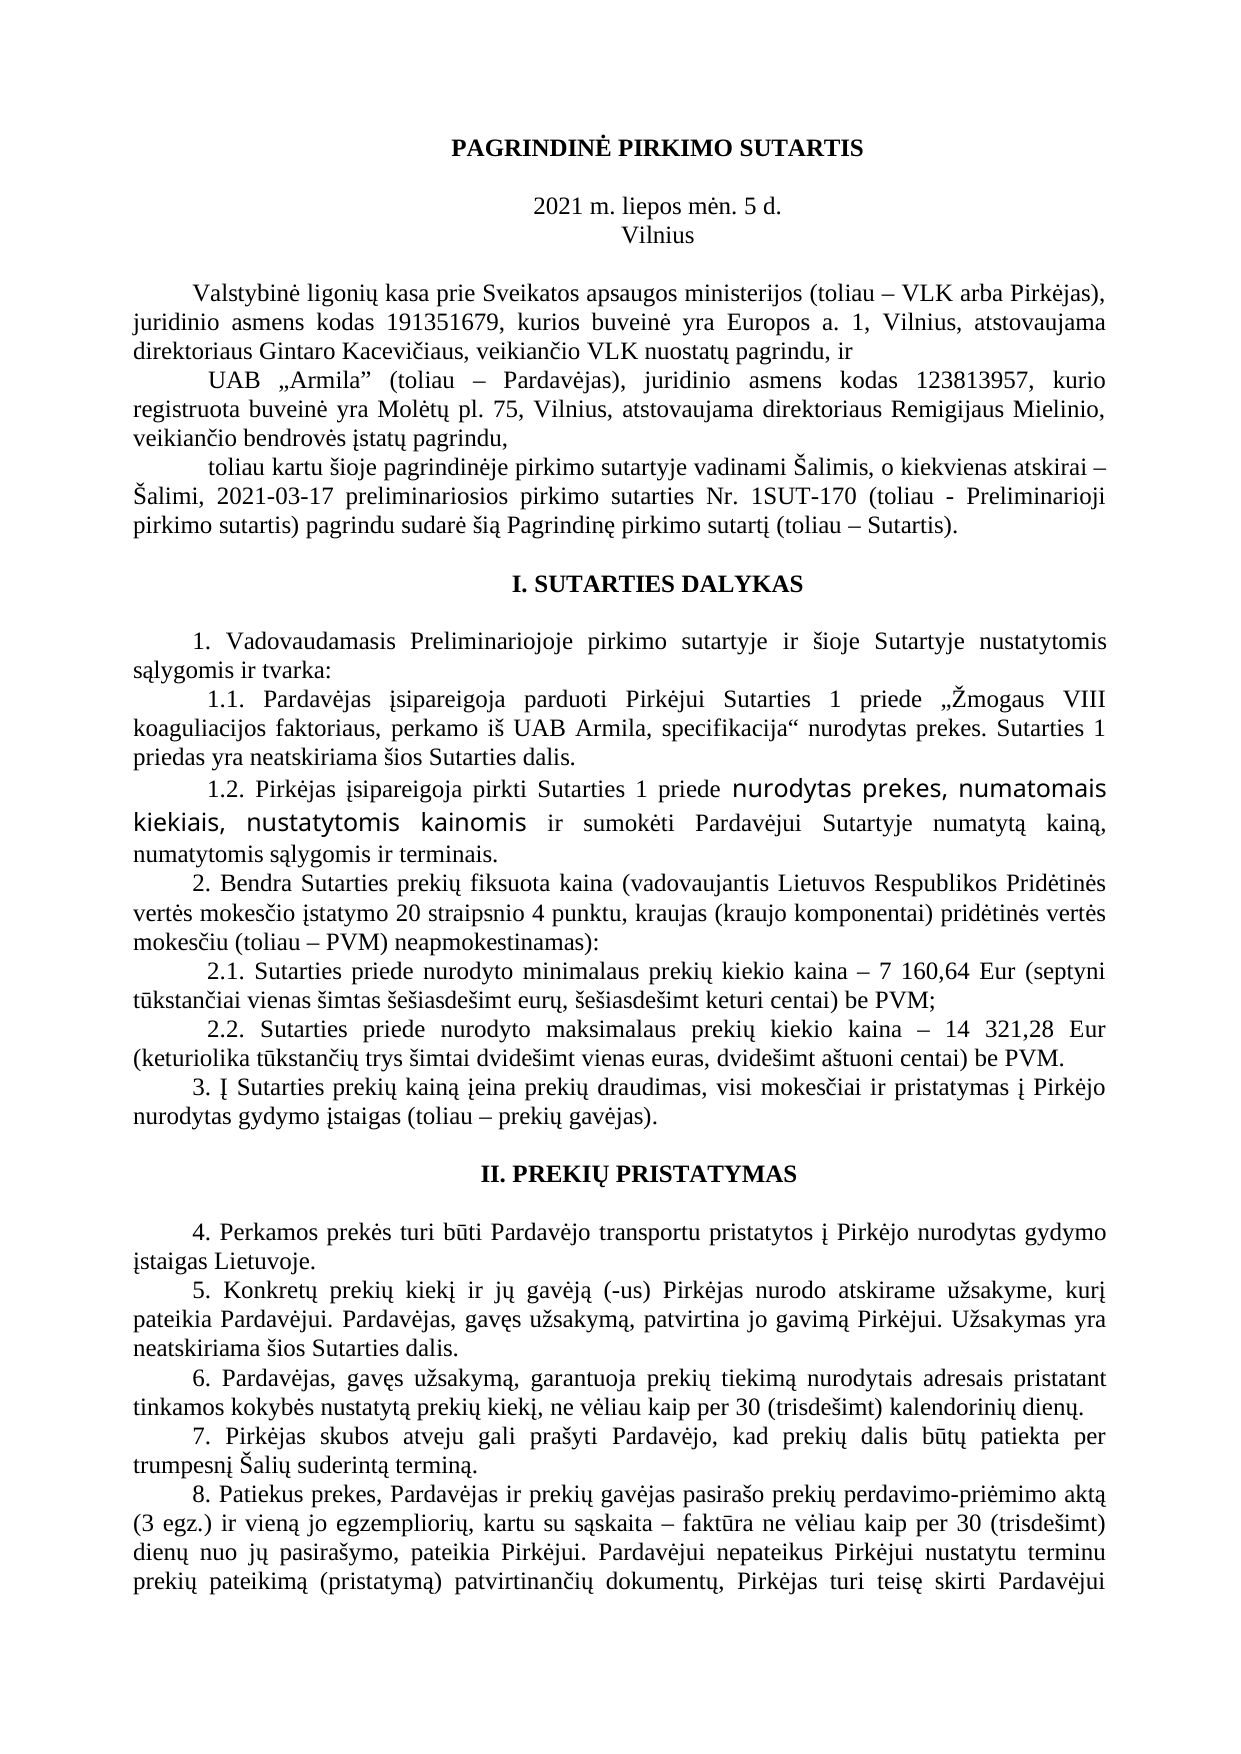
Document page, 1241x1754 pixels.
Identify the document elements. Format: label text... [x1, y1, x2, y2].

text 4. Perkamos prekės turi būti Pardavėjo transportu pristatytos į Pirkėjo nurodytas gydymo įstaigas Lietuvoje. [133, 1217, 1107, 1275]
text toliau kartu šioje pagrindinėje pirkimo sutartyje vadinami Šalimis, o kiekvienas atskirai – Šalimi, 2021-03-17 preliminariosios pirkimo sutarties Nr. 1SUT-170 (toliau - Preliminarioji pirkimo sutartis) pagrindu sudarė šią Pagrindinę pirkimo sutartį (toliau – Sutartis). [133, 452, 1107, 539]
text 1.1. Pardavėjas įsipareigoja parduoti Pirkėjui Sutarties 1 priede „Žmogaus VIII koaguliacijos faktoriaus, perkamo iš UAB Armila, specifikacija“ nurodytas prekes. Sutarties 1 priedas yra neatskiriama šios Sutarties dalis. [133, 684, 1107, 771]
text PAGRINDINĖ pirkimo sutartis [133, 132, 1107, 162]
text UAB „Armila” (toliau – Pardavėjas), juridinio asmens kodas 123813957, kurio registruota buveinė yra Molėtų pl. 75, Vilnius, atstovaujama direktoriaus Remigijaus Mielinio, veikiančio bendrovės įstatų pagrindu, [133, 365, 1107, 452]
text 2.2. Sutarties priede nurodyto maksimalaus prekių kiekio kaina – 14 321,28 Eur (keturiolika tūkstančių trys šimtai dvidešimt vienas euras, dvidešimt aštuoni centai) be PVM. [133, 1014, 1107, 1072]
text 1. Vadovaudamasis Preliminariojoje pirkimo sutartyje ir šioje Sutartyje nustatytomis sąlygomis ir tvarka: [133, 626, 1107, 684]
text 3. Į Sutarties prekių kainą įeina prekių draudimas, visi mokesčiai ir pristatymas į Pirkėjo nurodytas gydymo įstaigas (toliau – prekių gavėjas). [133, 1072, 1107, 1130]
text Vilnius [133, 220, 1107, 249]
text II. PREKIŲ PRISTATYMAS [170, 1159, 1107, 1188]
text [133, 1479, 1107, 1595]
text Valstybinė ligonių kasa prie Sveikatos apsaugos ministerijos (toliau – VLK arba Pirkėjas), juridinio asmens kodas 191351679, kurios buveinė yra Europos a. 1, Vilnius, atstovaujama direktoriaus Gintaro Kacevičiaus, veikiančio VLK nuostatų pagrindu, ir [133, 278, 1107, 365]
text 6. Pardavėjas, gavęs užsakymą, garantuoja prekių tiekimą nurodytais adresais pristatant tinkamos kokybės nustatytą prekių kiekį, ne vėliau kaip per 30 (trisdešimt) kalendorinių dienų. [133, 1362, 1107, 1421]
text 2021 m. liepos mėn. 5 d. [133, 191, 1107, 220]
text 2.1. Sutarties priede nurodyto minimalaus prekių kiekio kaina – 7 160,64 Eur (septyni tūkstančiai vienas šimtas šešiasdešimt eurų, šešiasdešimt keturi centai) be PVM; [133, 956, 1107, 1014]
text 7. Pirkėjas skubos atveju gali prašyti Pardavėjo, kad prekių dalis būtų patiekta per trumpesnį Šalių suderintą terminą. [133, 1421, 1107, 1479]
subtitle I. SUTARTIES DALYKAS [208, 568, 1107, 597]
text 2. Bendra Sutarties prekių fiksuota kaina (vadovaujantis Lietuvos Respublikos Pridėtinės vertės mokesčio įstatymo 20 straipsnio 4 punktu, kraujas (kraujo komponentai) pridėtinės vertės mokesčiu (toliau – PVM) neapmokestinamas): [133, 868, 1107, 956]
text 1.2. Pirkėjas įsipareigoja pirkti Sutarties 1 priede nurodytas prekes, numatomais kiekiais, nustatytomis kainomis ir sumokėti Pardavėjui Sutartyje numatytą kainą, numatytomis sąlygomis ir terminais. [133, 771, 1107, 868]
text 5. Konkretų prekių kiekį ir jų gavėją (-us) Pirkėjas nurodo atskirame užsakyme, kurį pateikia Pardavėjui. Pardavėjas, gavęs užsakymą, patvirtina jo gavimą Pirkėjui. Užsakymas yra neatskiriama šios Sutarties dalis. [133, 1275, 1107, 1362]
